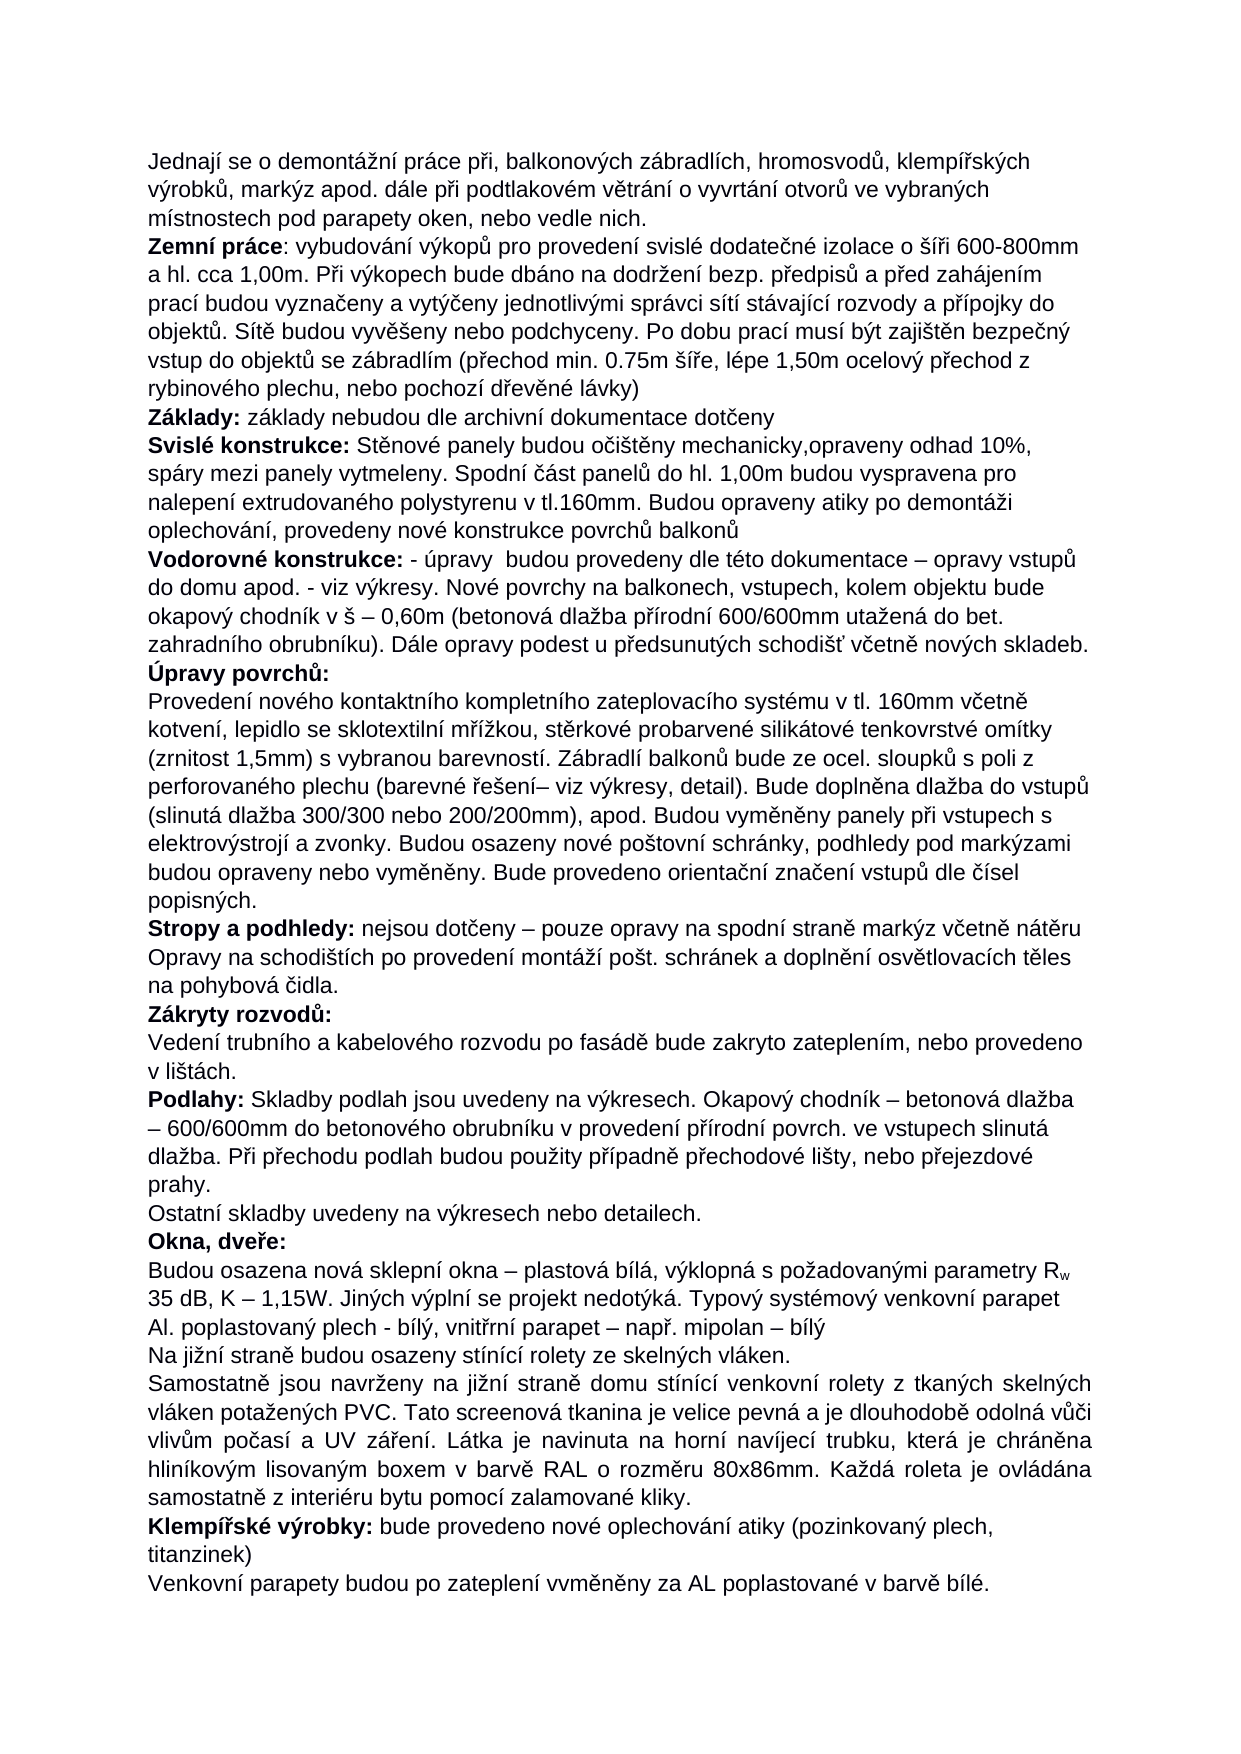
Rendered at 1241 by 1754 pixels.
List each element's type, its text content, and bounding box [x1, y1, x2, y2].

text Vedení trubního a kabelového rozvodu po fasádě bude zakryto zateplením, nebo provedeno v lištách. [148, 1029, 1093, 1084]
text Klempířské výrobky: bude provedeno nové oplechování atiky (pozinkovaný plech, titanzinek) [148, 1513, 1093, 1567]
text Venkovní parapety budou po zateplení vvměněny za AL poplastované v barvě bílé. [148, 1569, 1093, 1596]
text Zemní práce: vybudování výkopů pro provedení svislé dodatečné izolace o šíři 600-800mm a hl. cca 1,00m. Při výkopech bude dbáno na dodržení bezp. předpisů a před zahájením prací budou vyznačeny a vytýčeny jednotlivými správci sítí stávající rozvody a přípojky do objektů. Sítě budou vyvěšeny nebo podchyceny. Po dobu prací musí být zajištěn bezpečný vstup do objektů se zábradlím (přechod min. 0.75m šíře, lépe 1,50m ocelový přechod z rybinového plechu, nebo pochozí dřevěné lávky) [148, 233, 1093, 401]
text Na jižní straně budou osazeny stínící rolety ze skelných vláken. [148, 1342, 1093, 1368]
text Zákryty rozvodů: [148, 1001, 1093, 1027]
text Vodorovné konstrukce: - úpravy budou provedeny dle této dokumentace – opravy vstupů do domu apod. - viz výkresy. Nové povrchy na balkonech, vstupech, kolem objektu bude okapový chodník v š – 0,60m (betonová dlažba přírodní 600/600mm utažená do bet. zahradního obrubníku). Dále opravy podest u předsunutých schodišť včetně nových skladeb. [148, 546, 1093, 657]
text Svislé konstrukce: Stěnové panely budou očištěny mechanicky,opraveny odhad 10%, spáry mezi panely vytmeleny. Spodní část panelů do hl. 1,00m budou vyspravena pro nalepení extrudovaného polystyrenu v tl.160mm. Budou opraveny atiky po demontáži oplechování, provedeny nové konstrukce povrchů balkonů [148, 432, 1093, 544]
text Opravy na schodištích po provedení montáží pošt. schránek a doplnění osvětlovacích těles na pohybová čidla. [148, 944, 1093, 999]
text Okna, dveře: [148, 1228, 1093, 1254]
text Základy: základy nebudou dle archivní dokumentace dotčeny [148, 403, 1093, 430]
text Provedení nového kontaktního kompletního zateplovacího systému v tl. 160mm včetně kotvení, lepidlo se sklotextilní mřížkou, stěrkové probarvené silikátové tenkovrstvé omítky (zrnitost 1,5mm) s vybranou barevností. Zábradlí balkonů bude ze ocel. sloupků s poli z perforovaného plechu (barevné řešení– viz výkresy, detail). Bude doplněna dlažba do vstupů (slinutá dlažba 300/300 nebo 200/200mm), apod. Budou vyměněny panely při vstupech s elektrovýstrojí a zvonky. Budou osazeny nové poštovní schránky, podhledy pod markýzami budou opraveny nebo vyměněny. Bude provedeno orientační značení vstupů dle čísel popisných. [148, 688, 1093, 913]
text Podlahy: Skladby podlah jsou uvedeny na výkresech. Okapový chodník – betonová dlažba – 600/600mm do betonového obrubníku v provedení přírodní povrch. ve vstupech slinutá dlažba. Při přechodu podlah budou použity případně přechodové lišty, nebo přejezdové prahy. [148, 1086, 1093, 1198]
text Jednají se o demontážní práce při, balkonových zábradlích, hromosvodů, klempířských výrobků, markýz apod. dále při podtlakovém větrání o vyvrtání otvorů ve vybraných místnostech pod parapety oken, nebo vedle nich. [148, 148, 1093, 231]
text Úpravy povrchů: [148, 659, 1093, 686]
text Stropy a podhledy: nejsou dotčeny – pouze opravy na spodní straně markýz včetně nátěru [148, 915, 1093, 942]
text Budou osazena nová sklepní okna – plastová bílá, výklopná s požadovanými parametry Rw 35 dB, K – 1,15W. Jiných výplní se projekt nedotýká. Typový systémový venkovní parapet Al. poplastovaný plech - bílý, vnitřrní parapet – např. mipolan – bílý [148, 1257, 1093, 1340]
text Ostatní skladby uvedeny na výkresech nebo detailech. [148, 1200, 1093, 1226]
text Samostatně jsou navrženy na jižní straně domu stínící venkovní rolety z tkaných skelných vláken potažených PVC. Tato screenová tkanina je velice pevná a je dlouhodobě odolná vůči vlivům počasí a UV záření. Látka je navinuta na horní navíjecí trubku, která je chráněna hliníkovým lisovaným boxem v barvě RAL o rozměru 80x86mm. Každá roleta je ovládána samostatně z interiéru bytu pomocí zalamované kliky. [148, 1370, 1093, 1511]
